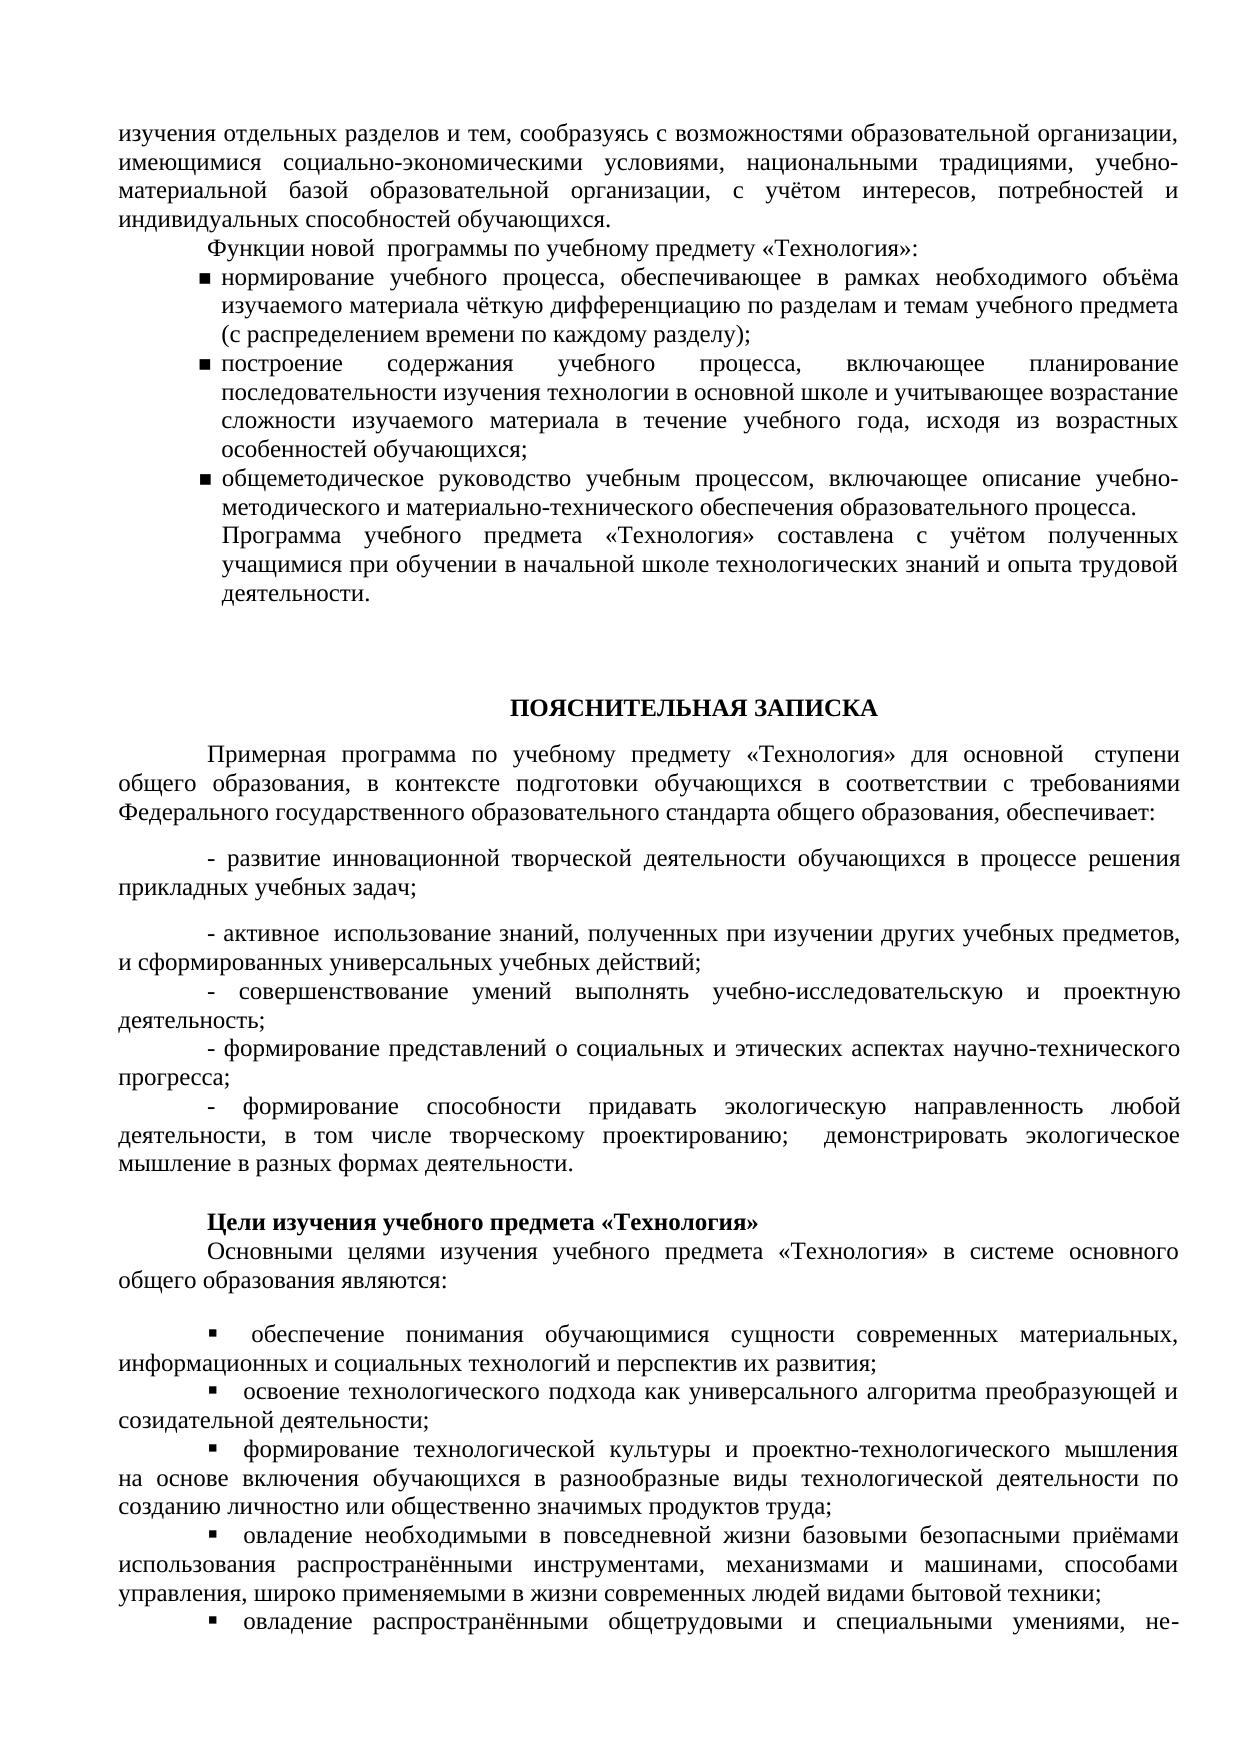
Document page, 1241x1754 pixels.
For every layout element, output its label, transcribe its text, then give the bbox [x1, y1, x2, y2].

text - формирование представлений о социальных и этических аспектах научно-технического прогресса; [118, 1033, 1181, 1091]
list построение содержания учебного процесса, включающее планирование последовательности изучения технологии в основной школе и учитывающее возрастание сложности изучаемого материала в течение учебного года, исходя из возрастных особенностей обучающихся; [198, 348, 1179, 463]
list нормирование учебного процесса, обеспечивающее в рамках необходимого объёма изучаемого материала чёткую дифференциацию по разделам и темам учебного предмета (с распределением времени по каждому разделу); [198, 262, 1179, 348]
list общеметодическое руководство учебным процессом, включающее описание учебно-методического и материально-технического обеспечения образовательного процесса. [199, 463, 1179, 521]
list овладение необходимыми в повседневной жизни базовыми безопасными приёмами использования распространёнными инструментами, механизмами и машинами, способами управления, широко применяемыми в жизни современных людей видами бытовой техники; [118, 1520, 1179, 1606]
text Программа учебного предмета «Технология» составлена с учётом полученных учащимися при обучении в начальной школе технологических знаний и опыта трудовой деятельности. [222, 521, 1179, 607]
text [118, 118, 1179, 233]
text - развитие инновационной творческой деятельности обучающихся в процессе решения прикладных учебных задач; [118, 843, 1181, 901]
text Цели изучения учебного предмета «Технология» [118, 1207, 1181, 1236]
list освоение технологического подхода как универсального алгоритма преобразующей и созидательной деятельности; [118, 1376, 1179, 1434]
text Основными целями изучения учебного предмета «Технология» в системе основного общего образования являются: [118, 1236, 1179, 1294]
text Функции новой программы по учебному предмету «Технология»: [118, 233, 1179, 262]
text Примерная программа по учебному предмету «Технология» для основной ступени общего образования, в контексте подготовки обучающихся в соответствии с требованиями Федерального государственного образовательного стандарта общего образования, обеспечивает: [118, 739, 1181, 826]
text ПОЯСНИТЕЛЬНАЯ ЗАПИСКА [118, 693, 1181, 722]
text - формирование способности придавать экологическую направленность любой деятельности, в том числе творческому проектированию; демонстрировать экологическое мышление в разных формах деятельности. [118, 1091, 1181, 1177]
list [118, 1606, 1179, 1635]
list обеспечение понимания обучающимися сущности современных материальных, информационных и социальных технологий и перспектив их развития; [118, 1319, 1179, 1376]
text - активное использование знаний, полученных при изучении других учебных предметов, и сформированных универсальных учебных действий; [118, 918, 1181, 976]
text - совершенствование умений выполнять учебно-исследовательскую и проектную деятельность; [118, 976, 1181, 1033]
list формирование технологической культуры и проектно-технологического мышления на основе включения обучающихся в разнообразные виды технологической деятельности по созданию личностно или общественно значимых продуктов труда; [118, 1434, 1179, 1520]
